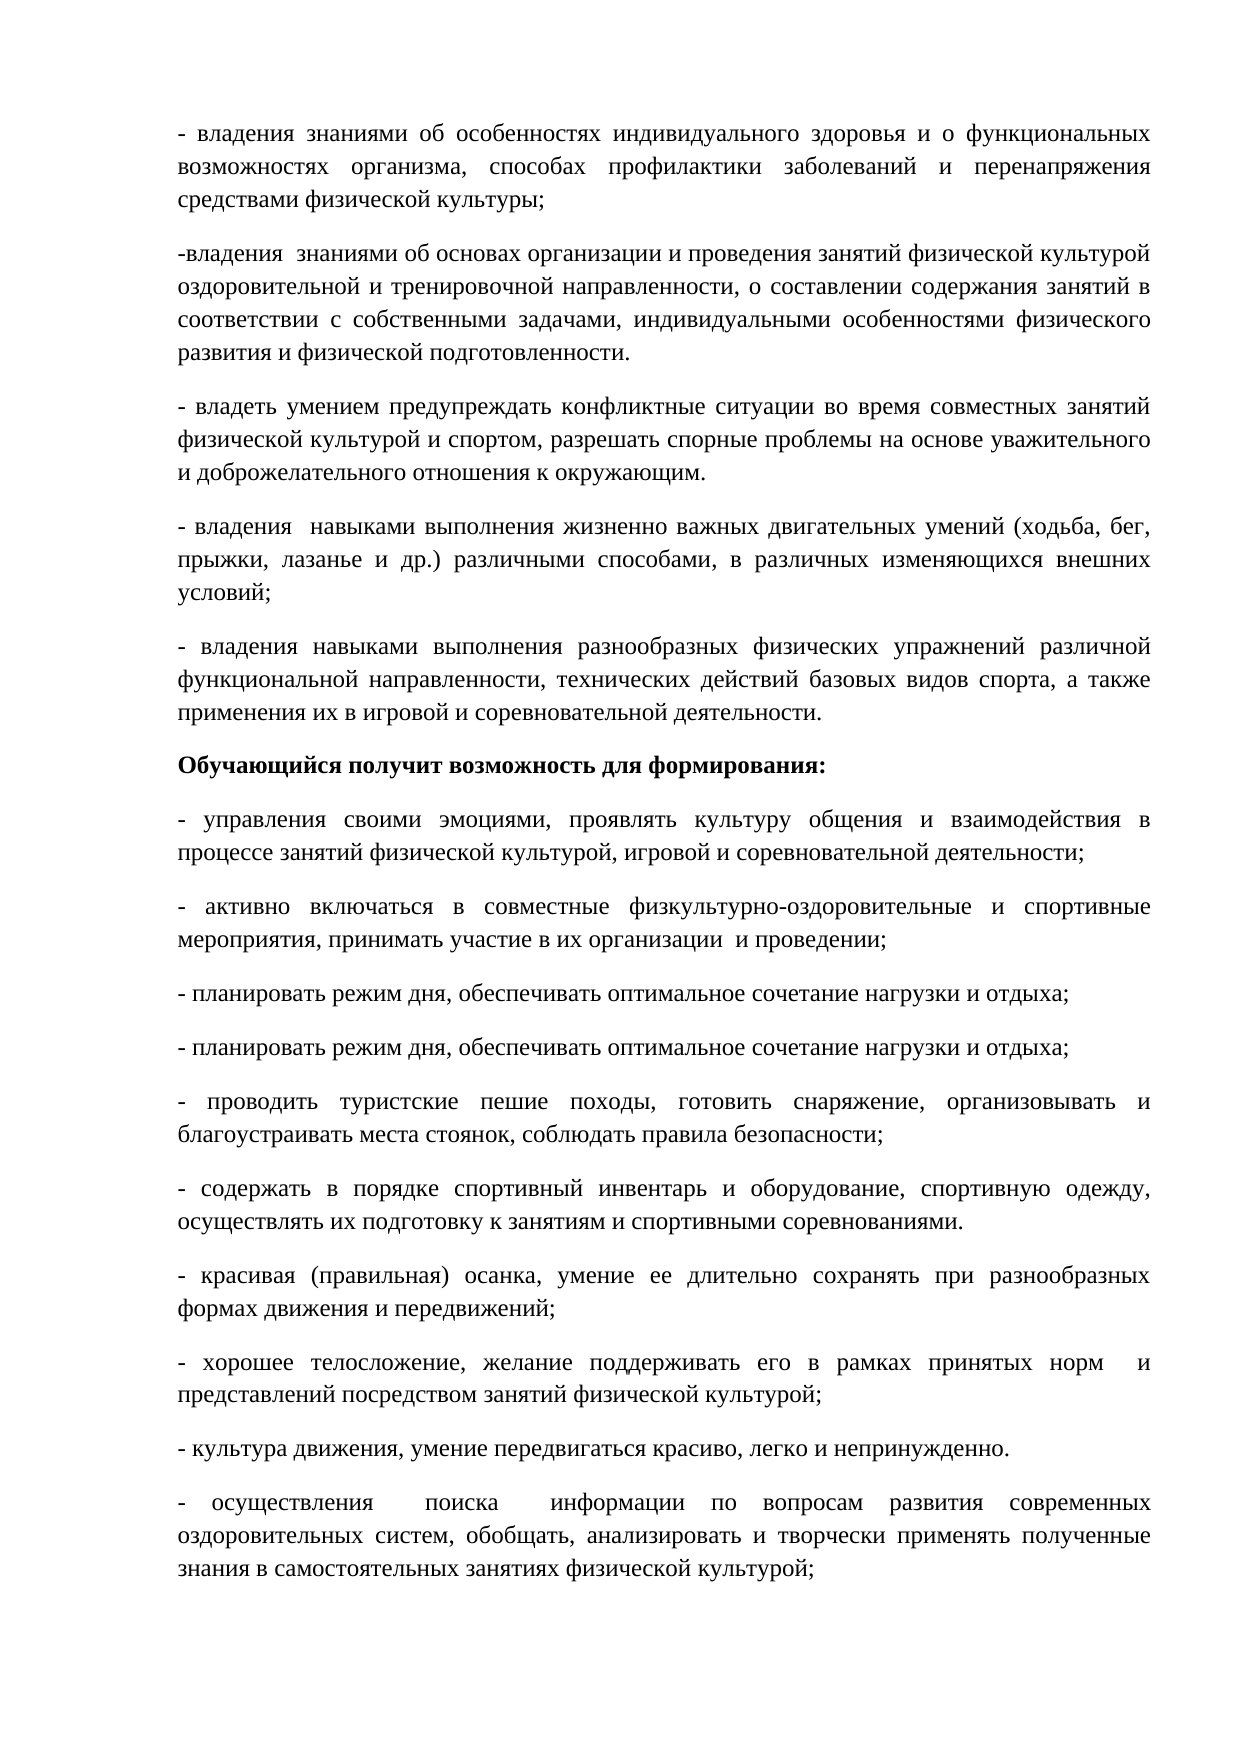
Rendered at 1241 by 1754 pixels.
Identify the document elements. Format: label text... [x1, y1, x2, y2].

text - проводить туристские пешие походы, готовить снаряжение, организовывать и благоустраивать места стоянок, соблюдать правила безопасности; [177, 1086, 1152, 1148]
text - содержать в порядке спортивный инвентарь и оборудование, спортивную одежду, осуществлять их подготовку к занятиям и спортивными соревнованиями. [177, 1173, 1152, 1234]
text - владения навыками выполнения разнообразных физических упражнений различной функциональной направленности, технических действий базовых видов спорта, а также применения их в игровой и соревновательной деятельности. [177, 631, 1152, 726]
text -владения знаниями об основах организации и проведения занятий физической культурой оздоровительной и тренировочной направленности, о составлении содержания занятий в соответствии с собственными задачами, индивидуальными особенностями физического развития и физической подготовленности. [177, 238, 1152, 366]
text - хорошее телосложение, желание поддерживать его в рамках принятых норм и представлений посредством занятий физической культурой; [177, 1347, 1152, 1408]
text - осуществления поиска информации по вопросам развития современных оздоровительных систем, обобщать, анализировать и творчески применять полученные знания в самостоятельных занятиях физической культурой; [177, 1487, 1152, 1582]
text Обучающийся получит возможность для формирования: [177, 751, 1152, 779]
text - активно включаться в совместные физкультурно-оздоровительные и спортивные мероприятия, принимать участие в их организации и проведении; [177, 891, 1152, 953]
text - планировать режим дня, обеспечивать оптимальное сочетание нагрузки и отдыха; [177, 1032, 1152, 1061]
text - владеть умением предупреждать конфликтные ситуации во время совместных занятий физической культурой и спортом, разрешать спорные проблемы на основе уважительного и доброжелательного отношения к окружающим. [177, 391, 1152, 486]
text - владения знаниями об особенностях индивидуального здоровья и о функциональных возможностях организма, способах профилактики заболеваний и перенапряжения средствами физической культуры; [177, 118, 1152, 213]
text - культура движения, умение передвигаться красиво, легко и непринужденно. [177, 1433, 1152, 1462]
text - управления своими эмоциями, проявлять культуру общения и взаимодействия в процессе занятий физической культурой, игровой и соревновательной деятельности; [177, 804, 1152, 866]
text - планировать режим дня, обеспечивать оптимальное сочетание нагрузки и отдыха; [177, 978, 1152, 1007]
text - красивая (правильная) осанка, умение ее длительно сохранять при разнообразных формах движения и передвижений; [177, 1260, 1152, 1321]
text - владения навыками выполнения жизненно важных двигательных умений (ходьба, бег, прыжки, лазанье и др.) различными способами, в различных изменяющихся внешних условий; [177, 511, 1152, 606]
